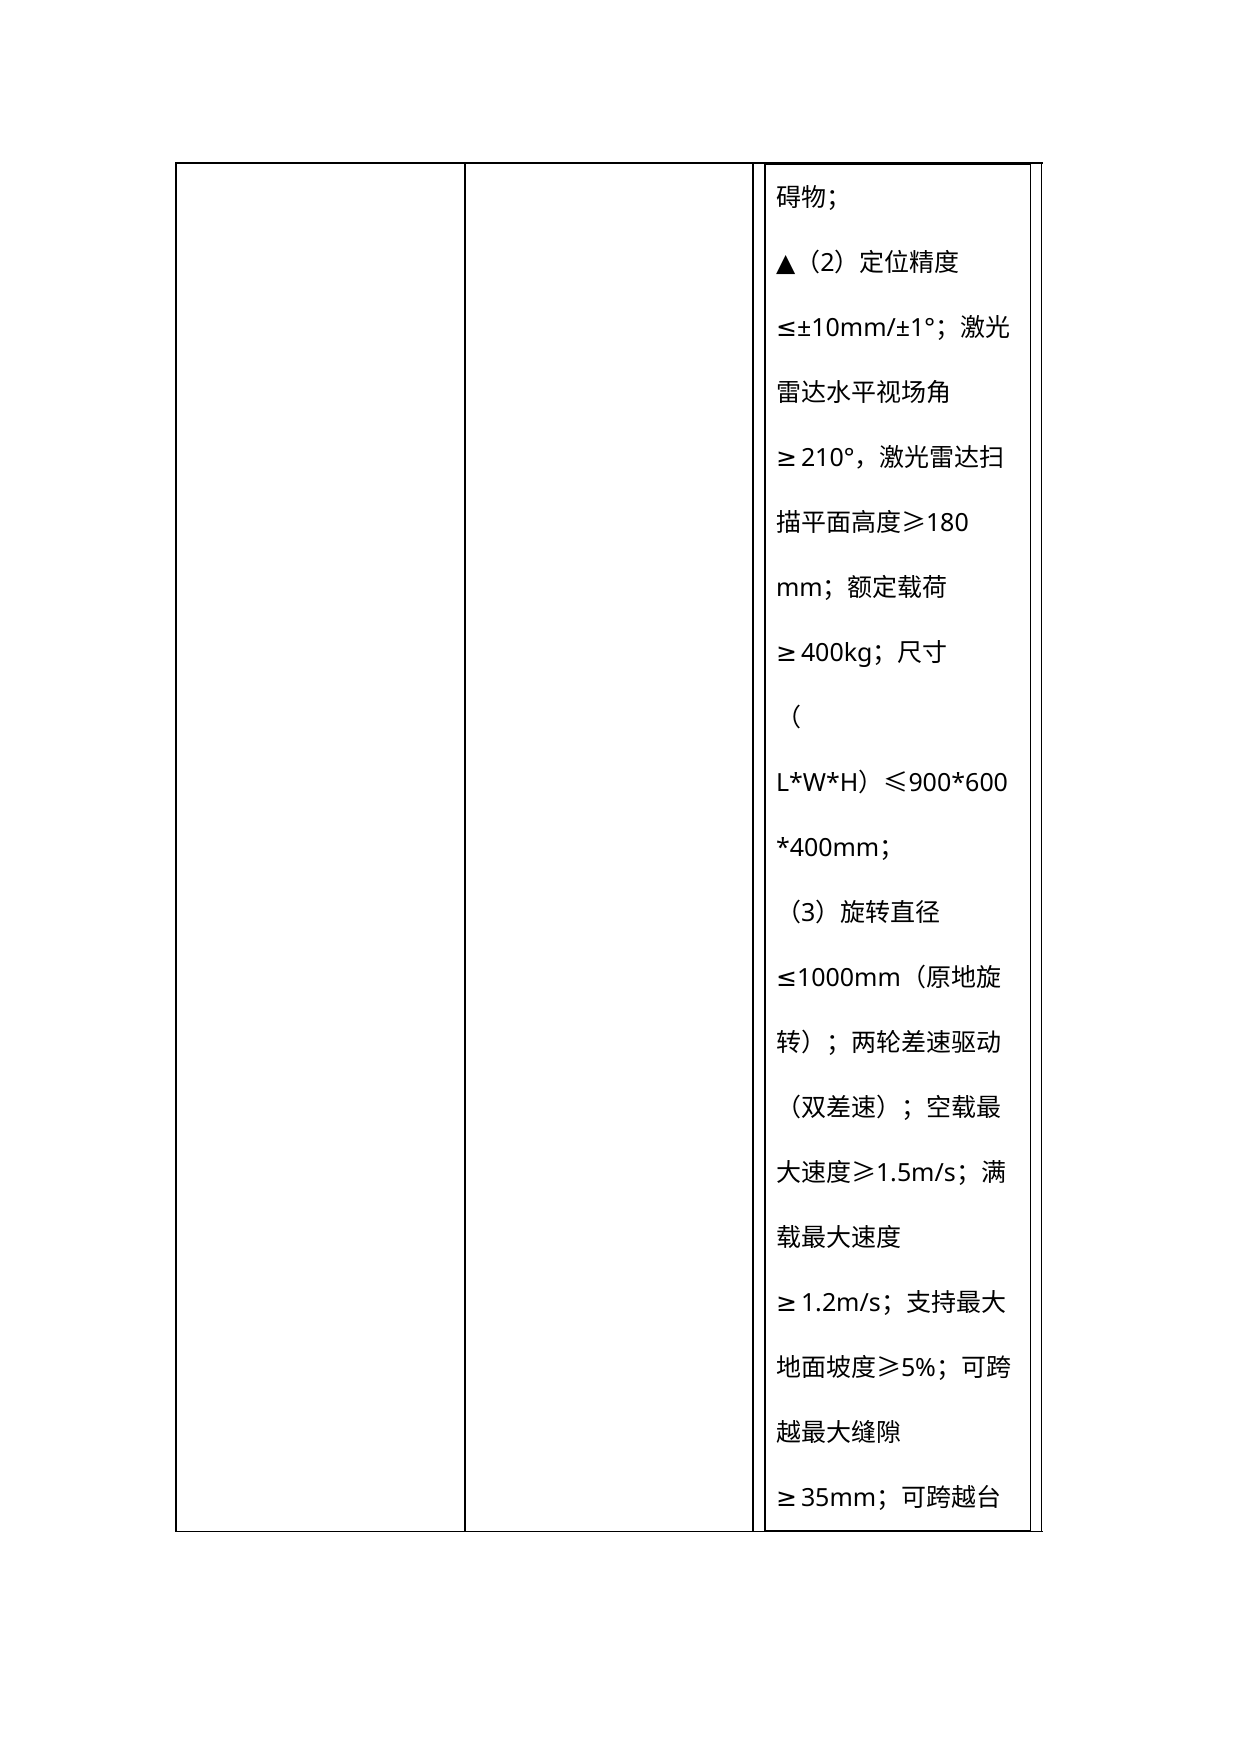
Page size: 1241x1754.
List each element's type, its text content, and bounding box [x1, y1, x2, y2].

table_cell [466, 164, 752, 1531]
table_cell 1 [177, 164, 464, 1531]
table_cell [766, 165, 1030, 1530]
table_cell [754, 164, 764, 1531]
table_cell [1031, 164, 1041, 1531]
